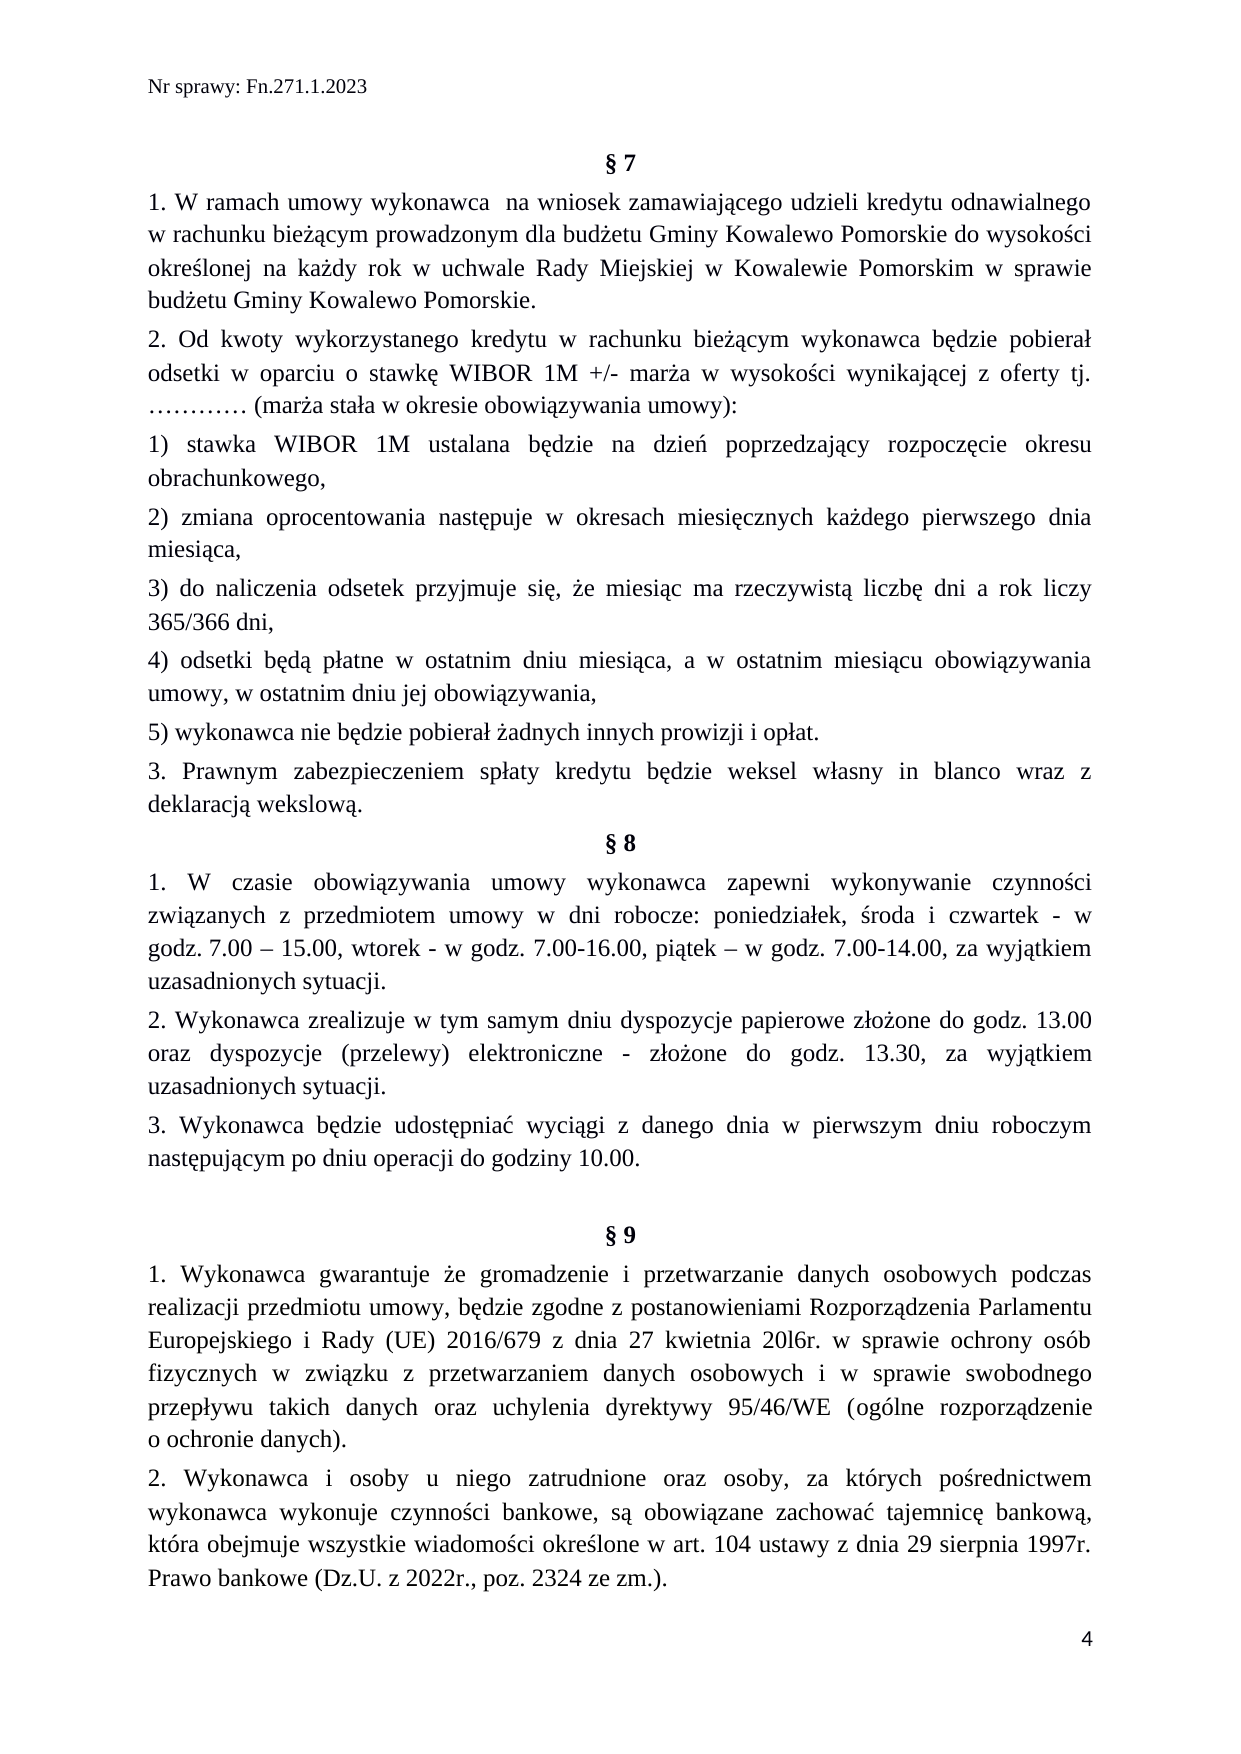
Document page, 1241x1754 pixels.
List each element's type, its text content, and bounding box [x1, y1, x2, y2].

list 4) odsetki będą płatne w ostatnim dniu miesiąca, a w ostatnim miesiącu obowiązywania umowy, w ostatnim dniu jej obowiązywania, [148, 646, 1093, 707]
text 3. Wykonawca będzie udostępniać wyciągi z danego dnia w pierwszym dniu roboczym następującym po dniu operacji do godziny 10.00. [148, 1110, 1093, 1172]
list 5) wykonawca nie będzie pobierał żadnych innych prowizji i opłat. [148, 717, 1093, 746]
text 1. W ramach umowy wykonawca na wniosek zamawiającego udzieli kredytu odnawialnego w rachunku bieżącym prowadzonym dla budżetu Gminy Kowalewo Pomorskie do wysokości określonej na każdy rok w uchwale Rady Miejskiej w Kowalewie Pomorskim w sprawie budżetu Gminy Kowalewo Pomorskie. [148, 187, 1093, 314]
text 2. Wykonawca zrealizuje w tym samym dniu dyspozycje papierowe złożone do godz. 13.00 oraz dyspozycje (przelewy) elektroniczne - złożone do godz. 13.30, za wyjątkiem uzasadnionych sytuacji. [148, 1005, 1093, 1100]
list 2) zmiana oprocentowania następuje w okresach miesięcznych każdego pierwszego dnia miesiąca, [148, 502, 1093, 563]
list 1) stawka WIBOR 1M ustalana będzie na dzień poprzedzający rozpoczęcie okresu obrachunkowego, [148, 429, 1093, 491]
text § 8 [148, 828, 1093, 857]
list 3) do naliczenia odsetek przyjmuje się, że miesiąc ma rzeczywistą liczbę dni a rok liczy 365/366 dni, [148, 573, 1093, 635]
text 2. Wykonawca i osoby u niego zatrudnione oraz osoby, za których pośrednictwem wykonawca wykonuje czynności bankowe, są obowiązane zachować tajemnicę bankową, która obejmuje wszystkie wiadomości określone w art. 104 ustawy z dnia 29 sierpnia 1997r. Prawo bankowe (Dz.U. z 2022r., poz. 2324 ze zm.). [148, 1463, 1093, 1591]
text § 7 [148, 148, 1093, 176]
text 1. W czasie obowiązywania umowy wykonawca zapewni wykonywanie czynności związanych z przedmiotem umowy w dni robocze: poniedziałek, środa i czwartek - w godz. 7.00 – 15.00, wtorek - w godz. 7.00-16.00, piątek – w godz. 7.00-14.00, za wyjątkiem uzasadnionych sytuacji. [148, 867, 1093, 995]
text 3. Prawnym zabezpieczeniem spłaty kredytu będzie weksel własny in blanco wraz z deklaracją wekslową. [148, 756, 1093, 818]
text 1. Wykonawca gwarantuje że gromadzenie i przetwarzanie danych osobowych podczas realizacji przedmiotu umowy, będzie zgodne z postanowieniami Rozporządzenia Parlamentu Europejskiego i Rady (UE) 2016/679 z dnia 27 kwietnia 20l6r. w sprawie ochrony osób fizycznych w związku z przetwarzaniem danych osobowych i w sprawie swobodnego przepływu takich danych oraz uchylenia dyrektywy 95/46/WE (ogólne rozporządzenie o ochronie danych). [148, 1259, 1093, 1453]
text § 9 [148, 1221, 1093, 1249]
text 2. Od kwoty wykorzystanego kredytu w rachunku bieżącym wykonawca będzie pobierał odsetki w oparciu o stawkę WIBOR 1M +/- marża w wysokości wynikającej z oferty tj. ………… (marża stała w okresie obowiązywania umowy): [148, 324, 1093, 419]
